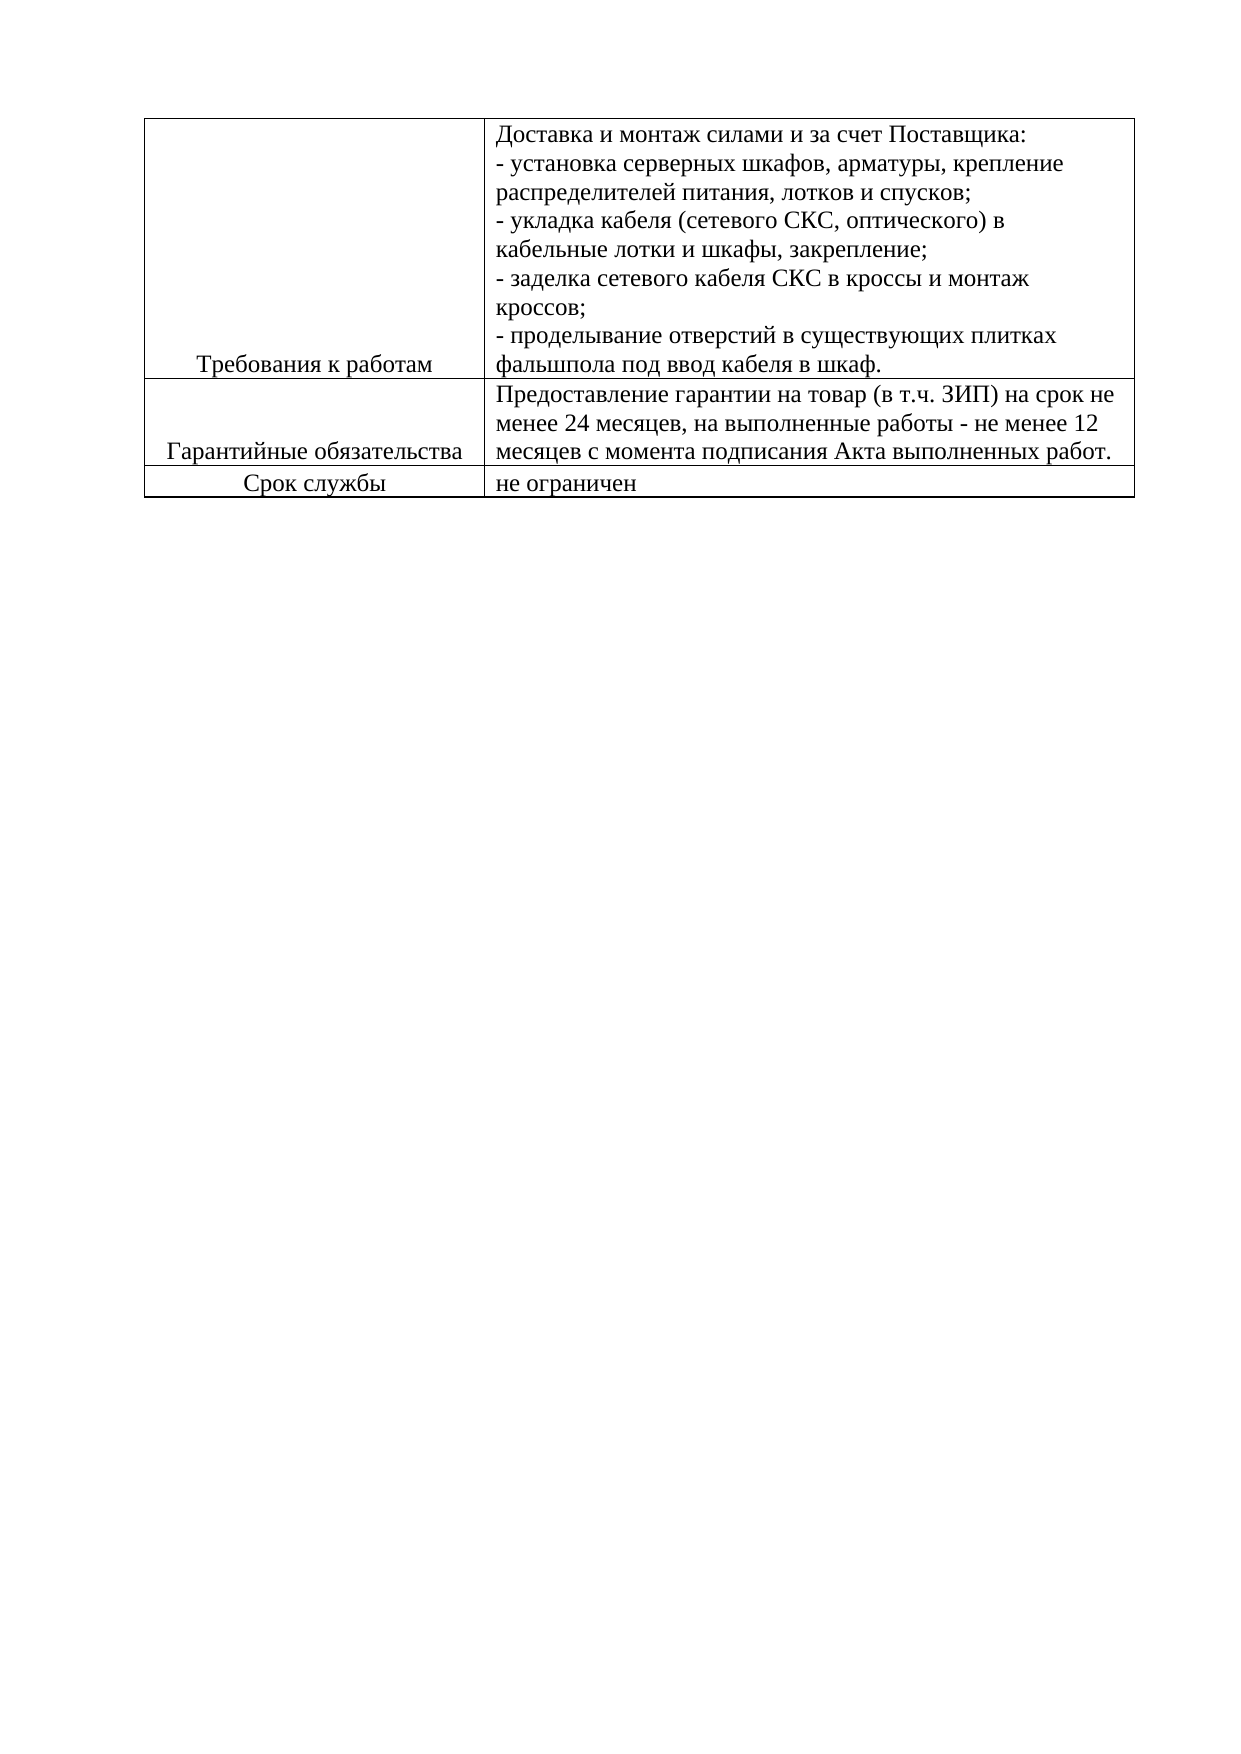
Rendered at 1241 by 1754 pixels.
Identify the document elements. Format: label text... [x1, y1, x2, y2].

table_cell Гарантийные обязательства [145, 379, 484, 465]
table_cell Требования к работам [145, 119, 484, 378]
table_cell Срок службы [145, 466, 484, 496]
table_cell не ограничен [485, 466, 1134, 496]
table_cell Предоставление гарантии на товар (в т.ч. ЗИП) на срок не менее 24 месяцев, на выполненные работы - не менее 12 месяцев с момента подписания Акта выполненных работ. [485, 379, 1134, 465]
table_cell Доставка и монтаж силами и за счет Поставщика: - установка серверных шкафов, арматуры, крепление распределителей питания, лотков и спусков; - укладка кабеля (сетевого СКС, оптического) в кабельные лотки и шкафы, закрепление; - заделка сетевого кабеля СКС в кроссы и монтаж кроссов; - проделывание отверстий в существующих плитках фальшпола под ввод кабеля в шкаф. [485, 119, 1134, 378]
